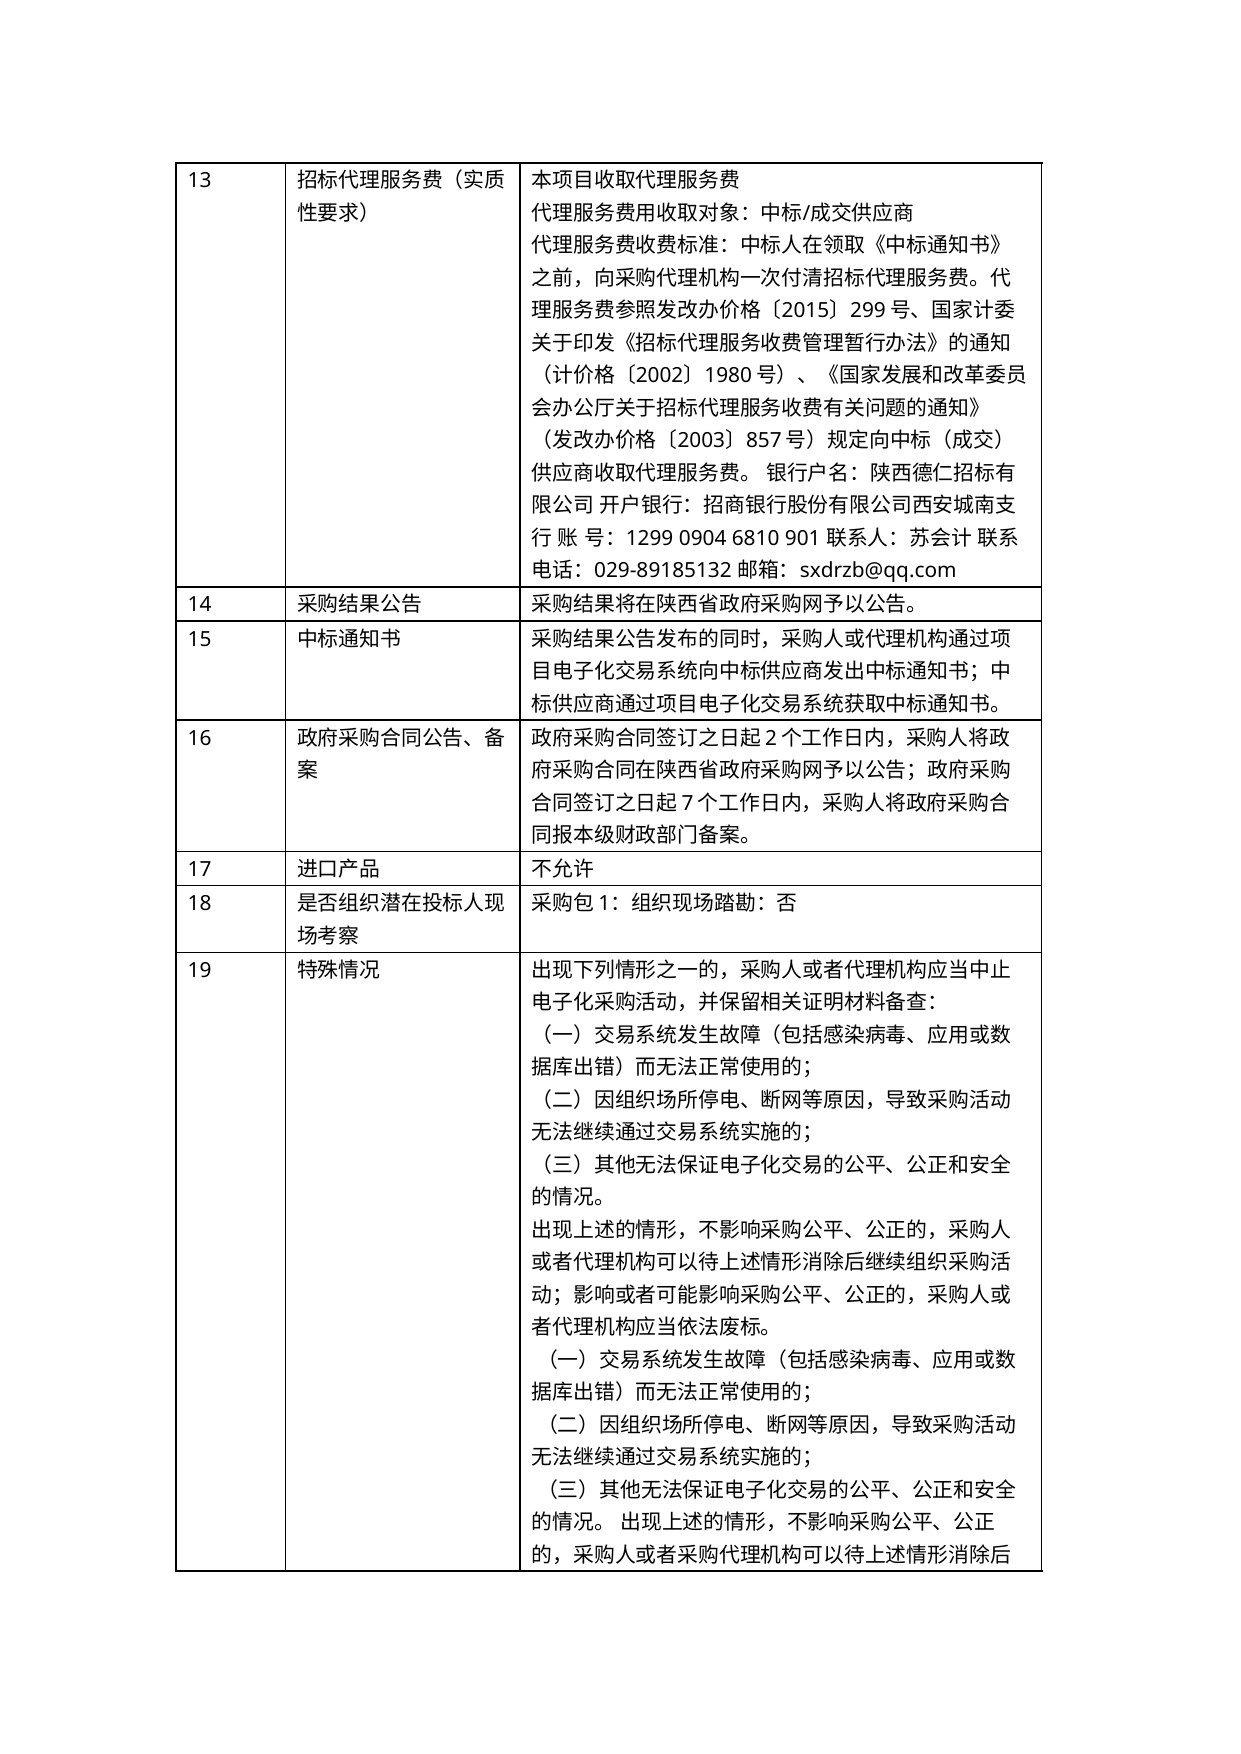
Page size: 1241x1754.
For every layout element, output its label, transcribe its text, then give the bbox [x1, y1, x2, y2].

table_cell 14 [177, 588, 285, 620]
table_cell 特殊情况 [286, 953, 519, 1570]
table_cell 本项目收取代理服务费 代理服务费用收取对象：中标/成交供应商 代理服务费收费标准：中标人在领取《中标通知书》之前，向采购代理机构一次付清招标代理服务费。代理服务费参照发改办价格〔2015〕299号、国家计委关于印发《招标代理服务收费管理暂行办法》的通知（计价格〔2002〕1980号）、《国家发展和改革委员会办公厅关于招标代理服务收费有关问题的通知》（发改办价格〔2003〕857号）规定向中标（成交）供应商收取代理服务费。 银行户名：陕西德仁招标有限公司 开户银行：招商银行股份有限公司西安城南支行 账 号：1299 0904 6810 901 联系人：苏会计 联系电话：029-89185132 邮箱：sxdrzb@qq.com [521, 164, 1041, 586]
table_cell 政府采购合同公告、备案 [286, 721, 519, 851]
table_cell 采购结果将在陕西省政府采购网予以公告。 [521, 588, 1041, 620]
table_cell 政府采购合同签订之日起2个工作日内，采购人将政府采购合同在陕西省政府采购网予以公告；政府采购合同签订之日起7个工作日内，采购人将政府采购合同报本级财政部门备案。 [521, 721, 1041, 851]
table_cell 16 [177, 721, 285, 851]
table_cell 15 [177, 622, 285, 719]
table_cell 19 [177, 953, 285, 1570]
table_cell 13 [177, 164, 285, 586]
table_cell 采购结果公告发布的同时，采购人或代理机构通过项目电子化交易系统向中标供应商发出中标通知书；中标供应商通过项目电子化交易系统获取中标通知书。 [521, 622, 1041, 719]
table_cell 是否组织潜在投标人现场考察 [286, 886, 519, 951]
table_cell 采购包1：组织现场踏勘：否 [521, 886, 1041, 951]
table_cell 不允许 [521, 852, 1041, 885]
table_cell 18 [177, 886, 285, 951]
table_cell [521, 953, 1041, 1570]
table_cell 进口产品 [286, 852, 519, 885]
table_cell 17 [177, 852, 285, 885]
table_cell 招标代理服务费（实质性要求） [286, 164, 519, 586]
table_cell 中标通知书 [286, 622, 519, 719]
table_cell 采购结果公告 [286, 588, 519, 620]
